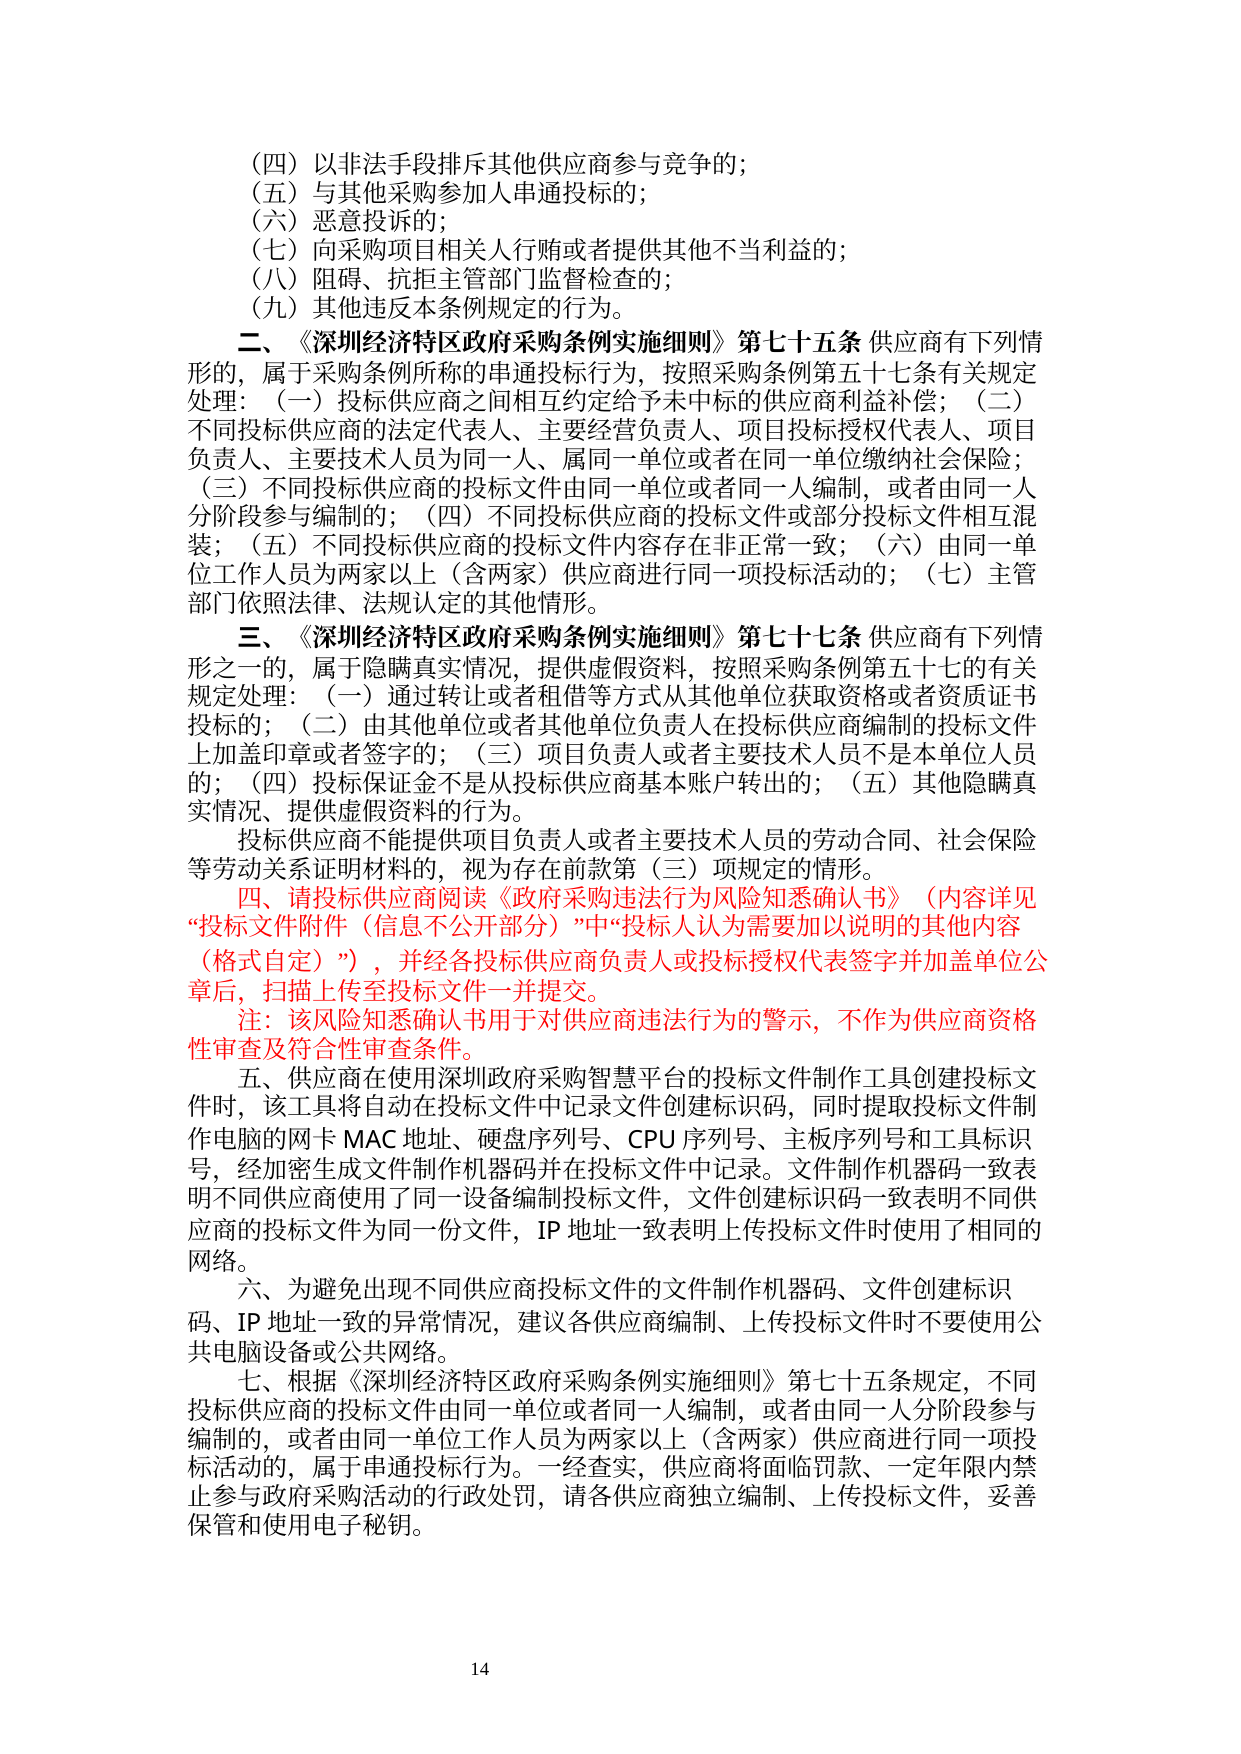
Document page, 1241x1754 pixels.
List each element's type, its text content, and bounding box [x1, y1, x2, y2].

text （九）其他违反本条例规定的行为。 [187, 294, 1053, 322]
text （六）恶意投诉的； [187, 207, 1053, 236]
text （四）以非法手段排斥其他供应商参与竞争的； [187, 150, 1053, 179]
text 注：该风险知悉确认书用于对供应商违法行为的警示，不作为供应商资格性审查及符合性审查条件。 [187, 1006, 1053, 1064]
list 六、为避免出现不同供应商投标文件的文件制作机器码、文件创建标识码、IP 地址一致的异常情况，建议各供应商编制、上传投标文件时不要使用公共电脑设备或公共网络。 [187, 1276, 1053, 1367]
text 投标供应商不能提供项目负责人或者主要技术人员的劳动合同、社会保险等劳动关系证明材料的，视为存在前款第（三）项规定的情形。 [187, 826, 1053, 884]
text 三、《深圳经济特区政府采购条例实施细则》第七十七条 供应商有下列情形之一的，属于隐瞒真实情况，提供虚假资料，按照采购条例第五十七的有关规定处理：（一）通过转让或者租借等方式从其他单位获取资格或者资质证书投标的；（二）由其他单位或者其他单位负责人在投标供应商编制的投标文件上加盖印章或者签字的；（三）项目负责人或者主要技术人员不是本单位人员的；（四）投标保证金不是从投标供应商基本账户转出的；（五）其他隐瞒真实情况、提供虚假资料的行为。 [187, 617, 1053, 826]
text （七）向采购项目相关人行贿或者提供其他不当利益的； [187, 236, 1053, 265]
text （五）与其他采购参加人串通投标的； [187, 179, 1053, 207]
text 四、请投标供应商阅读《政府采购违法行为风险知悉确认书》（内容详见“投标文件附件（信息不公开部分）”中“投标人认为需要加以说明的其他内容（格式自定）”），并经各投标供应商负责人或投标授权代表签字并加盖单位公章后，扫描上传至投标文件一并提交。 [187, 884, 1053, 1006]
text （八）阻碍、抗拒主管部门监督检查的； [187, 265, 1053, 294]
list 五、供应商在使用深圳政府采购智慧平台的投标文件制作工具创建投标文件时，该工具将自动在投标文件中记录文件创建标识码，同时提取投标文件制作电脑的网卡MAC地址、硬盘序列号、CPU 序列号、主板序列号和工具标识号，经加密生成文件制作机器码并在投标文件中记录。文件制作机器码一致表明不同供应商使用了同一设备编制投标文件，文件创建标识码一致表明不同供应商的投标文件为同一份文件，IP 地址一致表明上传投标文件时使用了相同的网络。 [187, 1064, 1053, 1276]
list 七、根据《深圳经济特区政府采购条例实施细则》第七十五条规定，不同投标供应商的投标文件由同一单位或者同一人编制，或者由同一人分阶段参与编制的，或者由同一单位工作人员为两家以上（含两家）供应商进行同一项投标活动的，属于串通投标行为。一经查实，供应商将面临罚款、一定年限内禁止参与政府采购活动的行政处罚，请各供应商独立编制、上传投标文件，妥善保管和使用电子秘钥。 [187, 1367, 1053, 1540]
text 二、《深圳经济特区政府采购条例实施细则》第七十五条 供应商有下列情形的，属于采购条例所称的串通投标行为，按照采购条例第五十七条有关规定处理：（一）投标供应商之间相互约定给予未中标的供应商利益补偿；（二）不同投标供应商的法定代表人、主要经营负责人、项目投标授权代表人、项目负责人、主要技术人员为同一人、属同一单位或者在同一单位缴纳社会保险；（三）不同投标供应商的投标文件由同一单位或者同一人编制，或者由同一人分阶段参与编制的；（四）不同投标供应商的投标文件或部分投标文件相互混装；（五）不同投标供应商的投标文件内容存在非正常一致；（六）由同一单位工作人员为两家以上（含两家）供应商进行同一项投标活动的；（七）主管部门依照法律、法规认定的其他情形。 [187, 322, 1053, 617]
